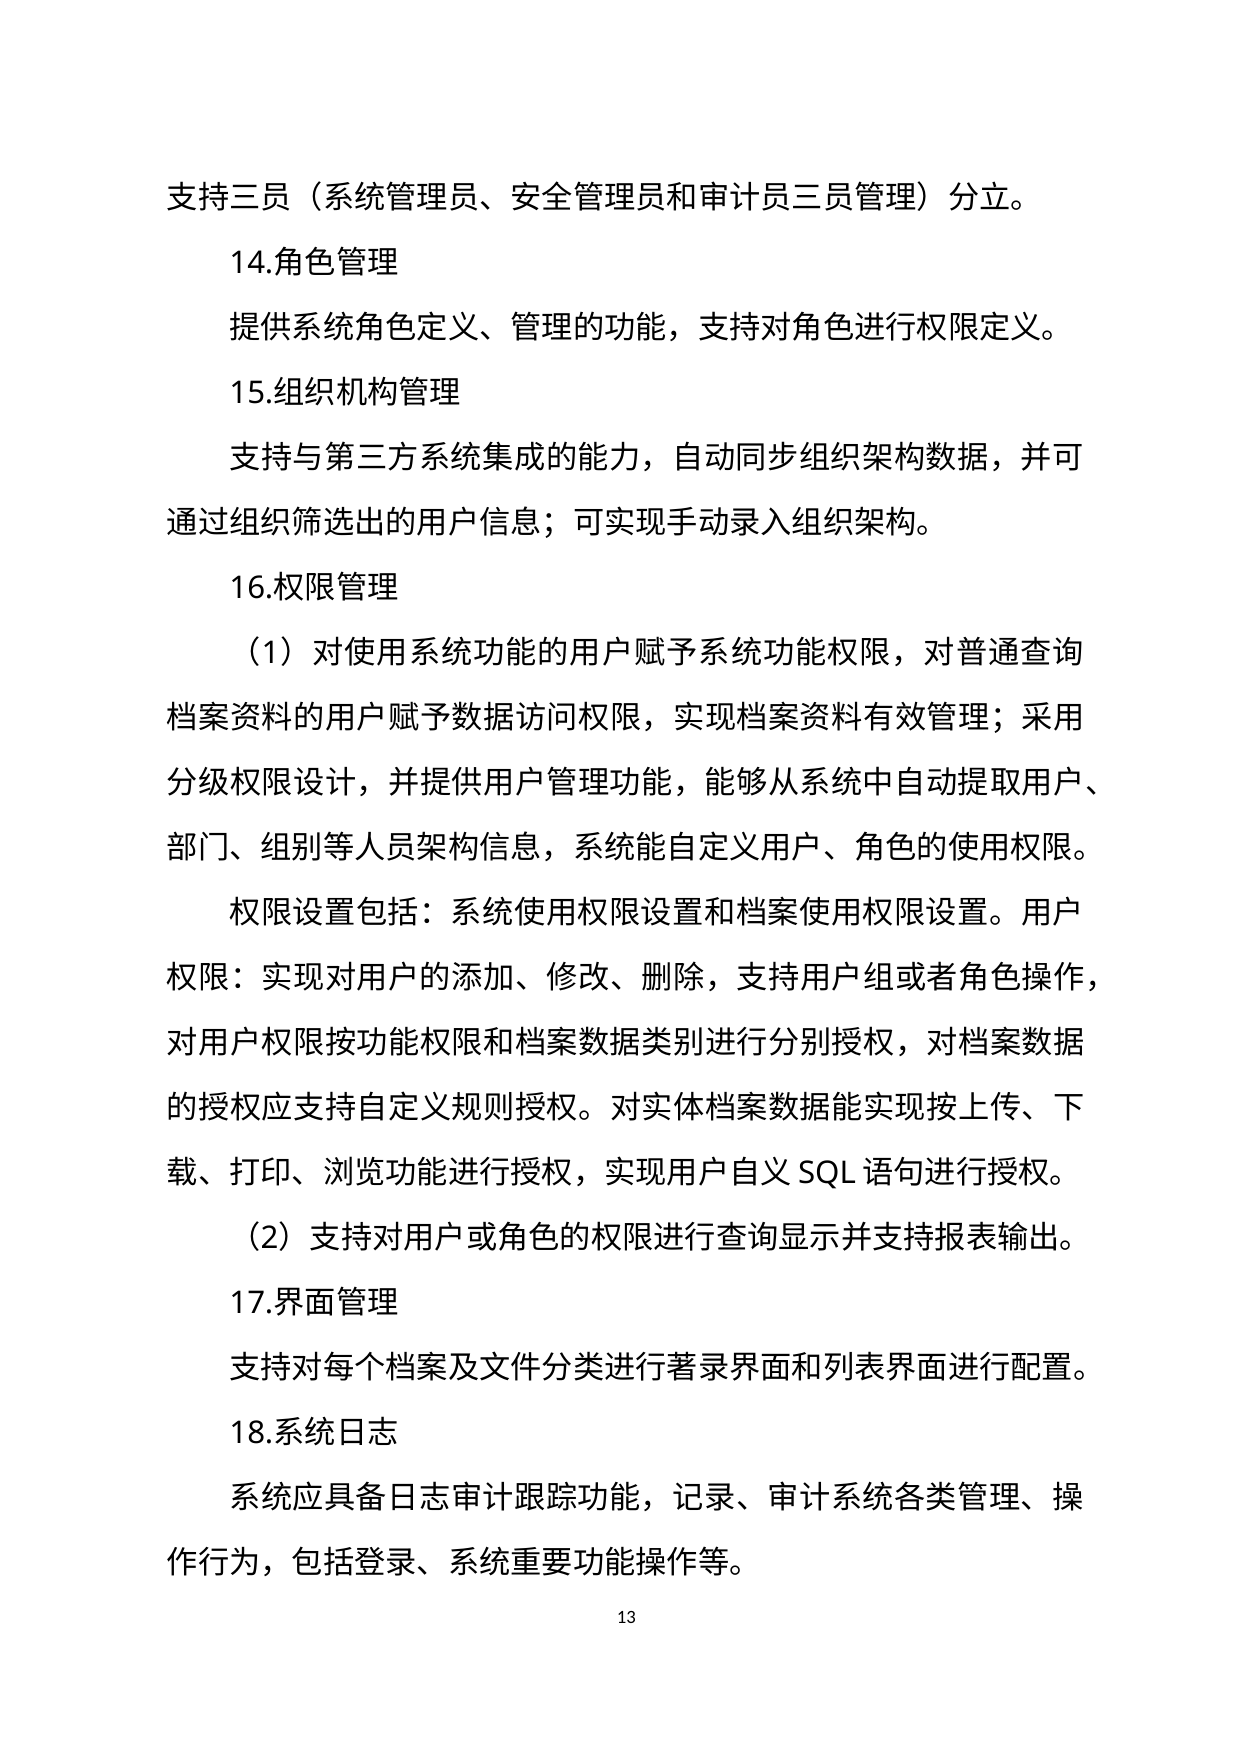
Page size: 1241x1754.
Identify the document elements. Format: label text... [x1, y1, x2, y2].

text 支持与第三方系统集成的能力，自动同步组织架构数据，并可通过组织筛选出的用户信息；可实现手动录入组织架构。 [167, 422, 1085, 552]
text 支持对每个档案及文件分类进行著录界面和列表界面进行配置。 [167, 1332, 1085, 1397]
text 18.系统日志 [167, 1397, 1085, 1462]
text 系统应具备日志审计跟踪功能，记录、审计系统各类管理、操作行为，包括登录、系统重要功能操作等。 [167, 1462, 1085, 1592]
text 14.角色管理 [167, 227, 1085, 292]
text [167, 162, 1085, 227]
text （1）对使用系统功能的用户赋予系统功能权限，对普通查询档案资料的用户赋予数据访问权限，实现档案资料有效管理；采用分级权限设计，并提供用户管理功能，能够从系统中自动提取用户、部门、组别等人员架构信息，系统能自定义用户、角色的使用权限。 [167, 617, 1085, 877]
text 15.组织机构管理 [167, 357, 1085, 422]
text （2）支持对用户或角色的权限进行查询显示并支持报表输出。 [167, 1202, 1085, 1267]
text 17.界面管理 [167, 1267, 1085, 1332]
text 提供系统角色定义、管理的功能，支持对角色进行权限定义。 [167, 292, 1085, 357]
text 权限设置包括：系统使用权限设置和档案使用权限设置。用户权限：实现对用户的添加、修改、删除，支持用户组或者角色操作，对用户权限按功能权限和档案数据类别进行分别授权，对档案数据的授权应支持自定义规则授权。对实体档案数据能实现按上传、下载、打印、浏览功能进行授权，实现用户自义SQL语句进行授权。 [167, 877, 1085, 1202]
text 16.权限管理 [167, 552, 1085, 617]
